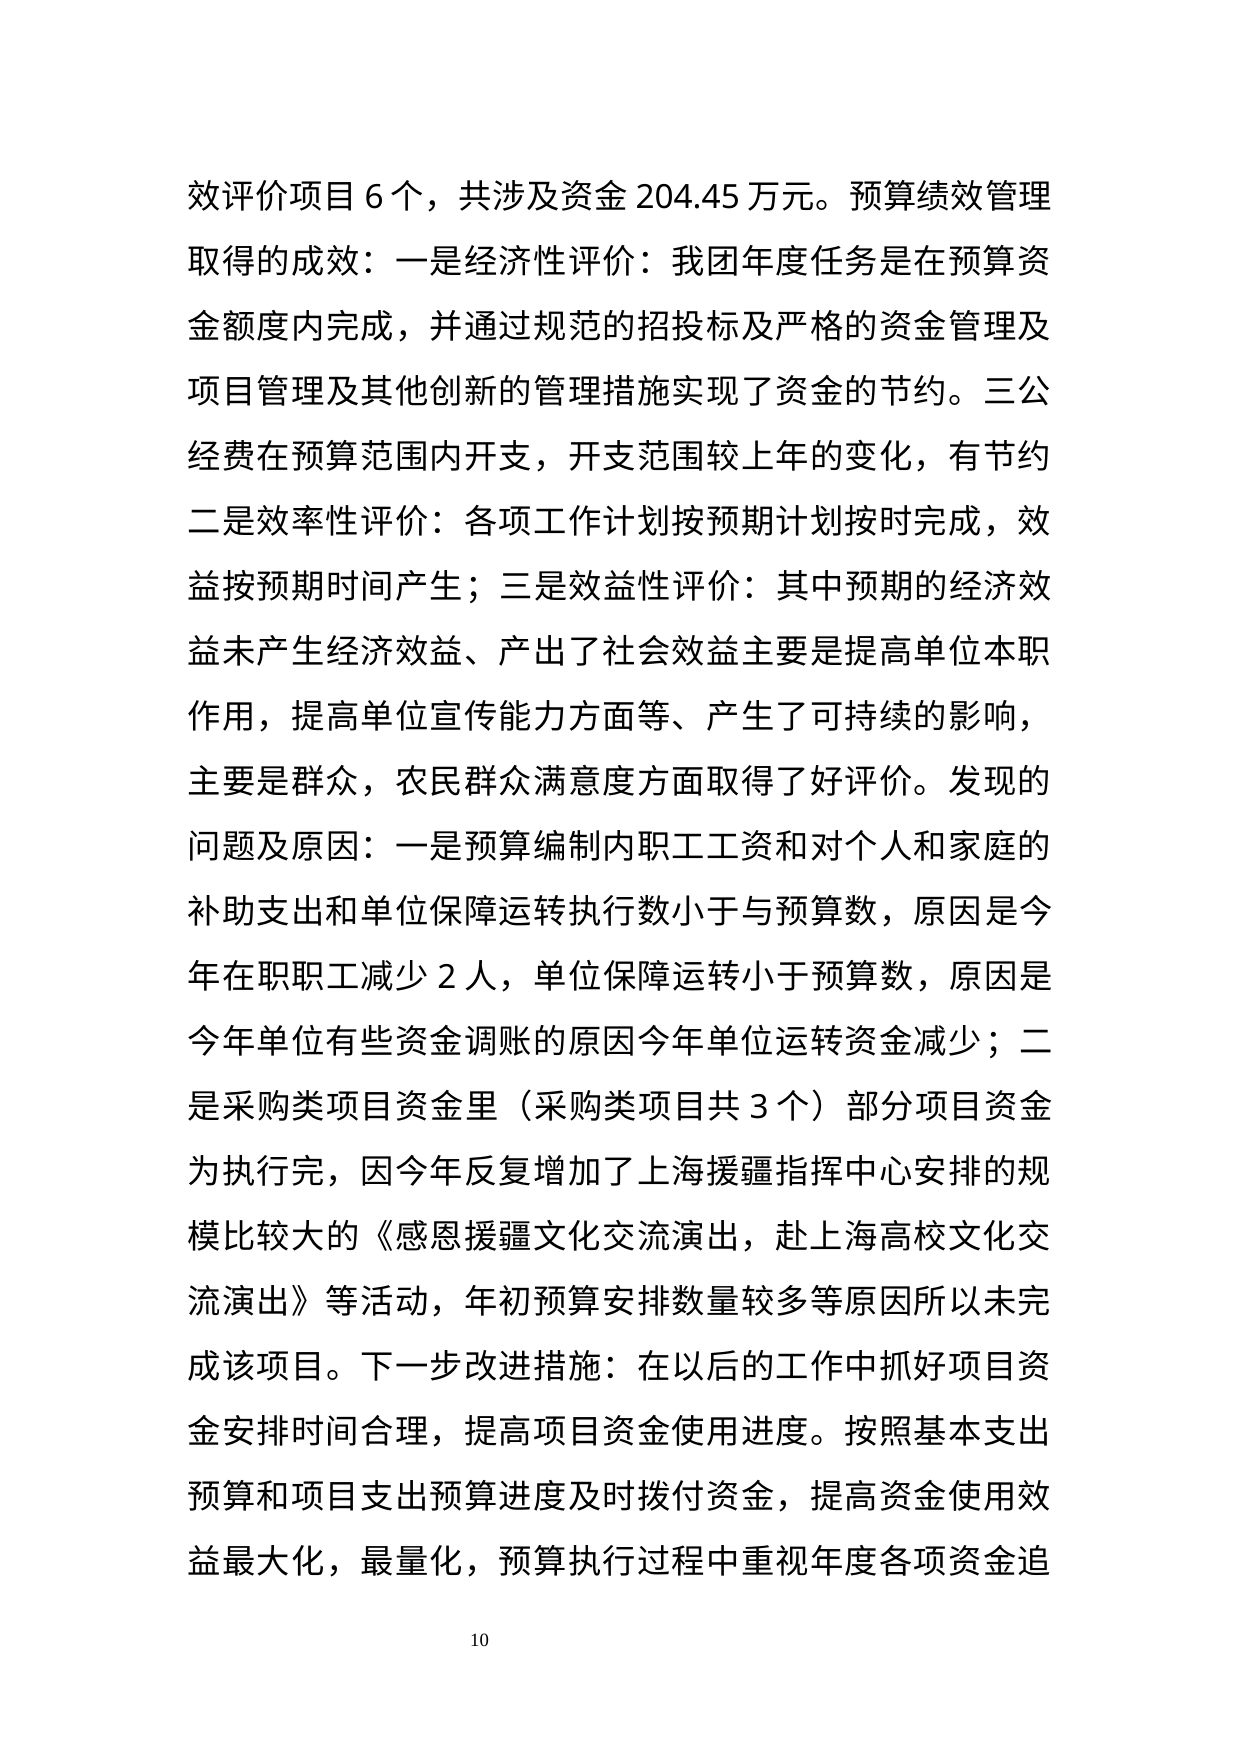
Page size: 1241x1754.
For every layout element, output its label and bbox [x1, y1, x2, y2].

text [187, 162, 1053, 1592]
